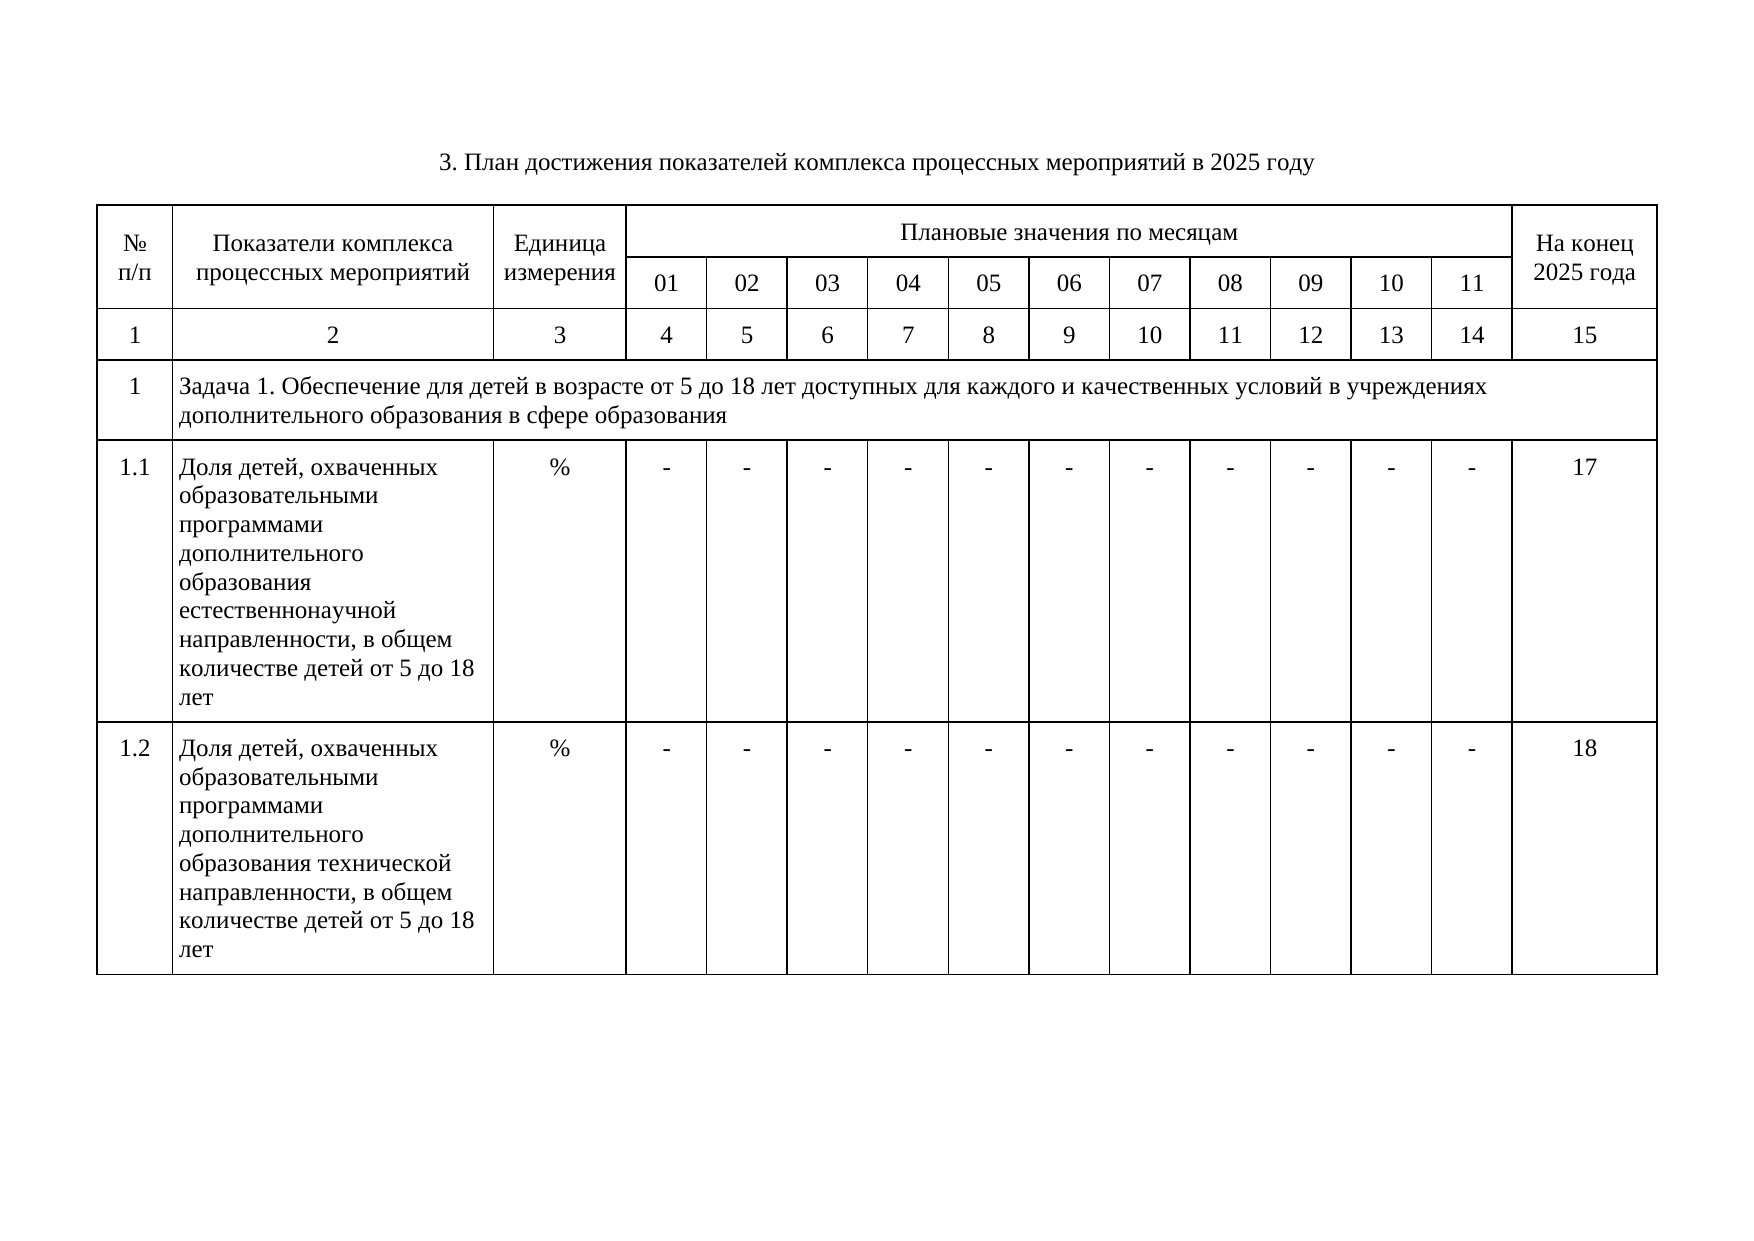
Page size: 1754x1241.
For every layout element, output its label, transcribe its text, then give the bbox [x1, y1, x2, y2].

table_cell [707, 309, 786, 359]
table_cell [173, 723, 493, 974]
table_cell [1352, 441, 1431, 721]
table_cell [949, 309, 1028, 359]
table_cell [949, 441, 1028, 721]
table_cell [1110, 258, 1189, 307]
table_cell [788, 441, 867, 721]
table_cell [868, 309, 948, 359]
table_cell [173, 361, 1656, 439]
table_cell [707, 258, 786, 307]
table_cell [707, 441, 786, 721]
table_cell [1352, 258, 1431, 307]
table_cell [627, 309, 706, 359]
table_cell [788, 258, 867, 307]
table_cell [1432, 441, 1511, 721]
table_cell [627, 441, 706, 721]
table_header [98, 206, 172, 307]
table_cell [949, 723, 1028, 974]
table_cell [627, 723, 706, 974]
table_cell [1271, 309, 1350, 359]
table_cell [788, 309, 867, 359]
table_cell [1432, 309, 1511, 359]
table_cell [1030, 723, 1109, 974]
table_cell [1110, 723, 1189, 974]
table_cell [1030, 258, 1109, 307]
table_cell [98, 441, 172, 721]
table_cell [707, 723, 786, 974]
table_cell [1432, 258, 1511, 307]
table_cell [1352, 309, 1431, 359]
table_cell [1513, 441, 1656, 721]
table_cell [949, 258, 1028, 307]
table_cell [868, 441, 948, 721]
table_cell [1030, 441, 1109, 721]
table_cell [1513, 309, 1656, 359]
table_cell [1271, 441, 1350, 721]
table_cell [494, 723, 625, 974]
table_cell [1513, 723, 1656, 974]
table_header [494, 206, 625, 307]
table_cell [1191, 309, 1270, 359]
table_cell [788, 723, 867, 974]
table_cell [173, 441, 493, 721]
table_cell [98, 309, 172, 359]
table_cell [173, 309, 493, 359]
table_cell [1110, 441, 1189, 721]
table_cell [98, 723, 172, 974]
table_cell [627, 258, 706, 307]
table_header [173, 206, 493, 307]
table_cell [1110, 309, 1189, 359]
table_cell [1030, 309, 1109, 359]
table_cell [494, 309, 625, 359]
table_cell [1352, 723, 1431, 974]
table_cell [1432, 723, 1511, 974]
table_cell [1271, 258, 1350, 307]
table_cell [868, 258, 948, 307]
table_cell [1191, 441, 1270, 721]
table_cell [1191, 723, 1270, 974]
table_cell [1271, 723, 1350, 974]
text 3. План достижения показателей комплекса процессных мероприятий в 2025 году [118, 147, 1636, 176]
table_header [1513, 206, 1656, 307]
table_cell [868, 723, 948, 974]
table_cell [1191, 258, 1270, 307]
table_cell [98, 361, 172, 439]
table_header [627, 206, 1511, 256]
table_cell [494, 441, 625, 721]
